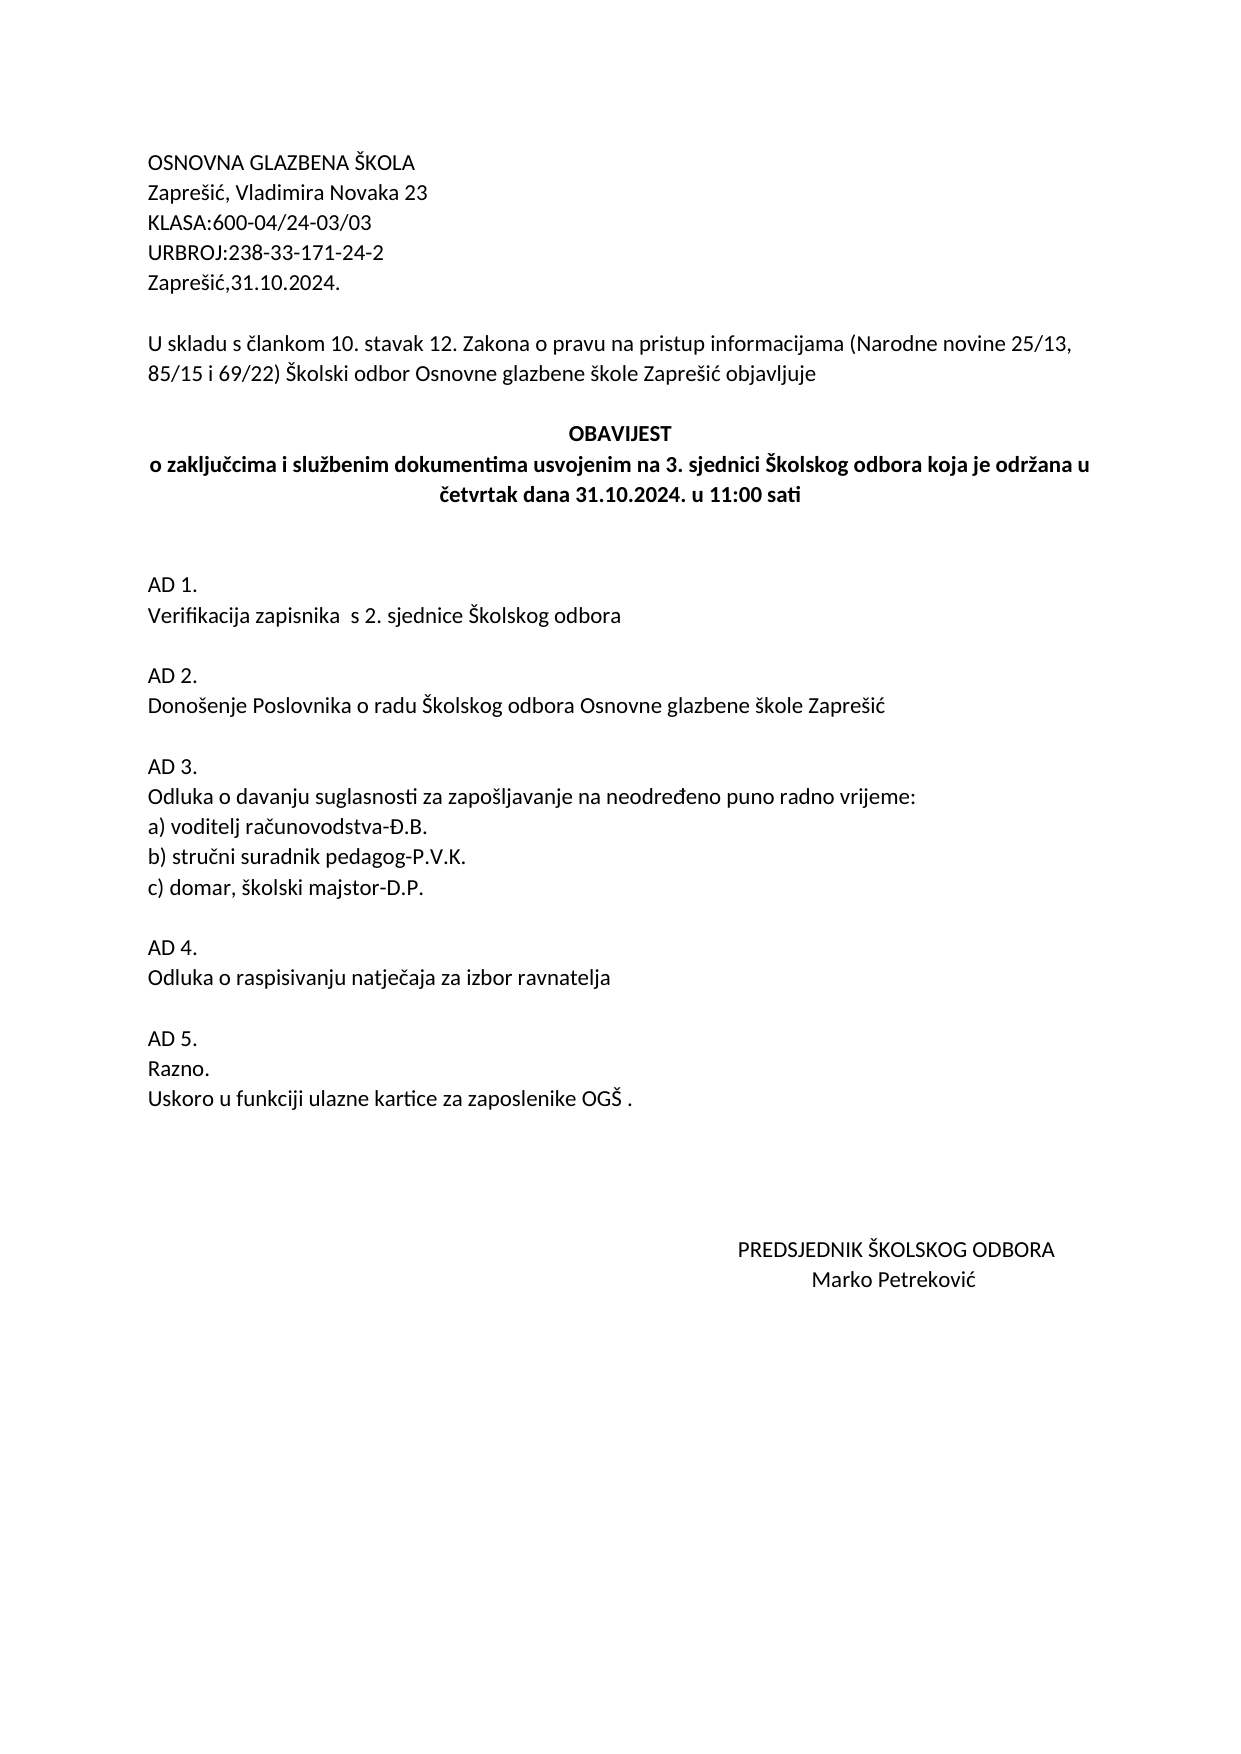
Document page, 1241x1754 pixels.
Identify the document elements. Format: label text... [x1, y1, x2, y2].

text OBAVIJEST [148, 419, 1093, 447]
text Verifikacija zapisnika s 2. sjednice Školskog odbora [148, 601, 1093, 629]
text PREDSJEDNIK ŠKOLSKOG ODBORA [148, 1235, 1093, 1263]
text U skladu s člankom 10. stavak 12. Zakona o pravu na pristup informacijama (Narodne novine 25/13, 85/15 i 69/22) Školski odbor Osnovne glazbene škole Zaprešić objavljuje [148, 329, 1093, 387]
text Donošenje Poslovnika o radu Školskog odbora Osnovne glazbene škole Zaprešić [148, 691, 1093, 719]
text Uskoro u funkciji ulazne kartice za zaposlenike OGŠ . [148, 1084, 1093, 1112]
text AD 1. [148, 571, 1093, 598]
text AD 4. [148, 933, 1093, 961]
text Razno. [148, 1054, 1093, 1082]
text c) domar, školski majstor-D.P. [148, 873, 1093, 901]
text a) voditelj računovodstva-Đ.B. [148, 812, 1093, 840]
text AD 3. [148, 752, 1093, 780]
text Odluka o davanju suglasnosti za zapošljavanje na neodređeno puno radno vrijeme: [148, 782, 1093, 810]
text AD 2. [148, 661, 1093, 689]
text KLASA:600-04/24-03/03 [148, 208, 1093, 236]
text Zaprešić,31.10.2024. [148, 268, 1093, 296]
text URBROJ:238-33-171-24-2 [148, 238, 1093, 266]
text Odluka o raspisivanju natječaja za izbor ravnatelja [148, 963, 1093, 991]
text b) stručni suradnik pedagog-P.V.K. [148, 842, 1093, 870]
text AD 5. [148, 1024, 1093, 1052]
text OSNOVNA GLAZBENA ŠKOLA [148, 148, 1093, 176]
text Marko Petreković [148, 1265, 1093, 1293]
text o zaključcima i službenim dokumentima usvojenim na 3. sjednici Školskog odbora koja je održana u četvrtak dana 31.10.2024. u 11:00 sati [148, 450, 1093, 508]
text Zaprešić, Vladimira Novaka 23 [148, 178, 1093, 206]
